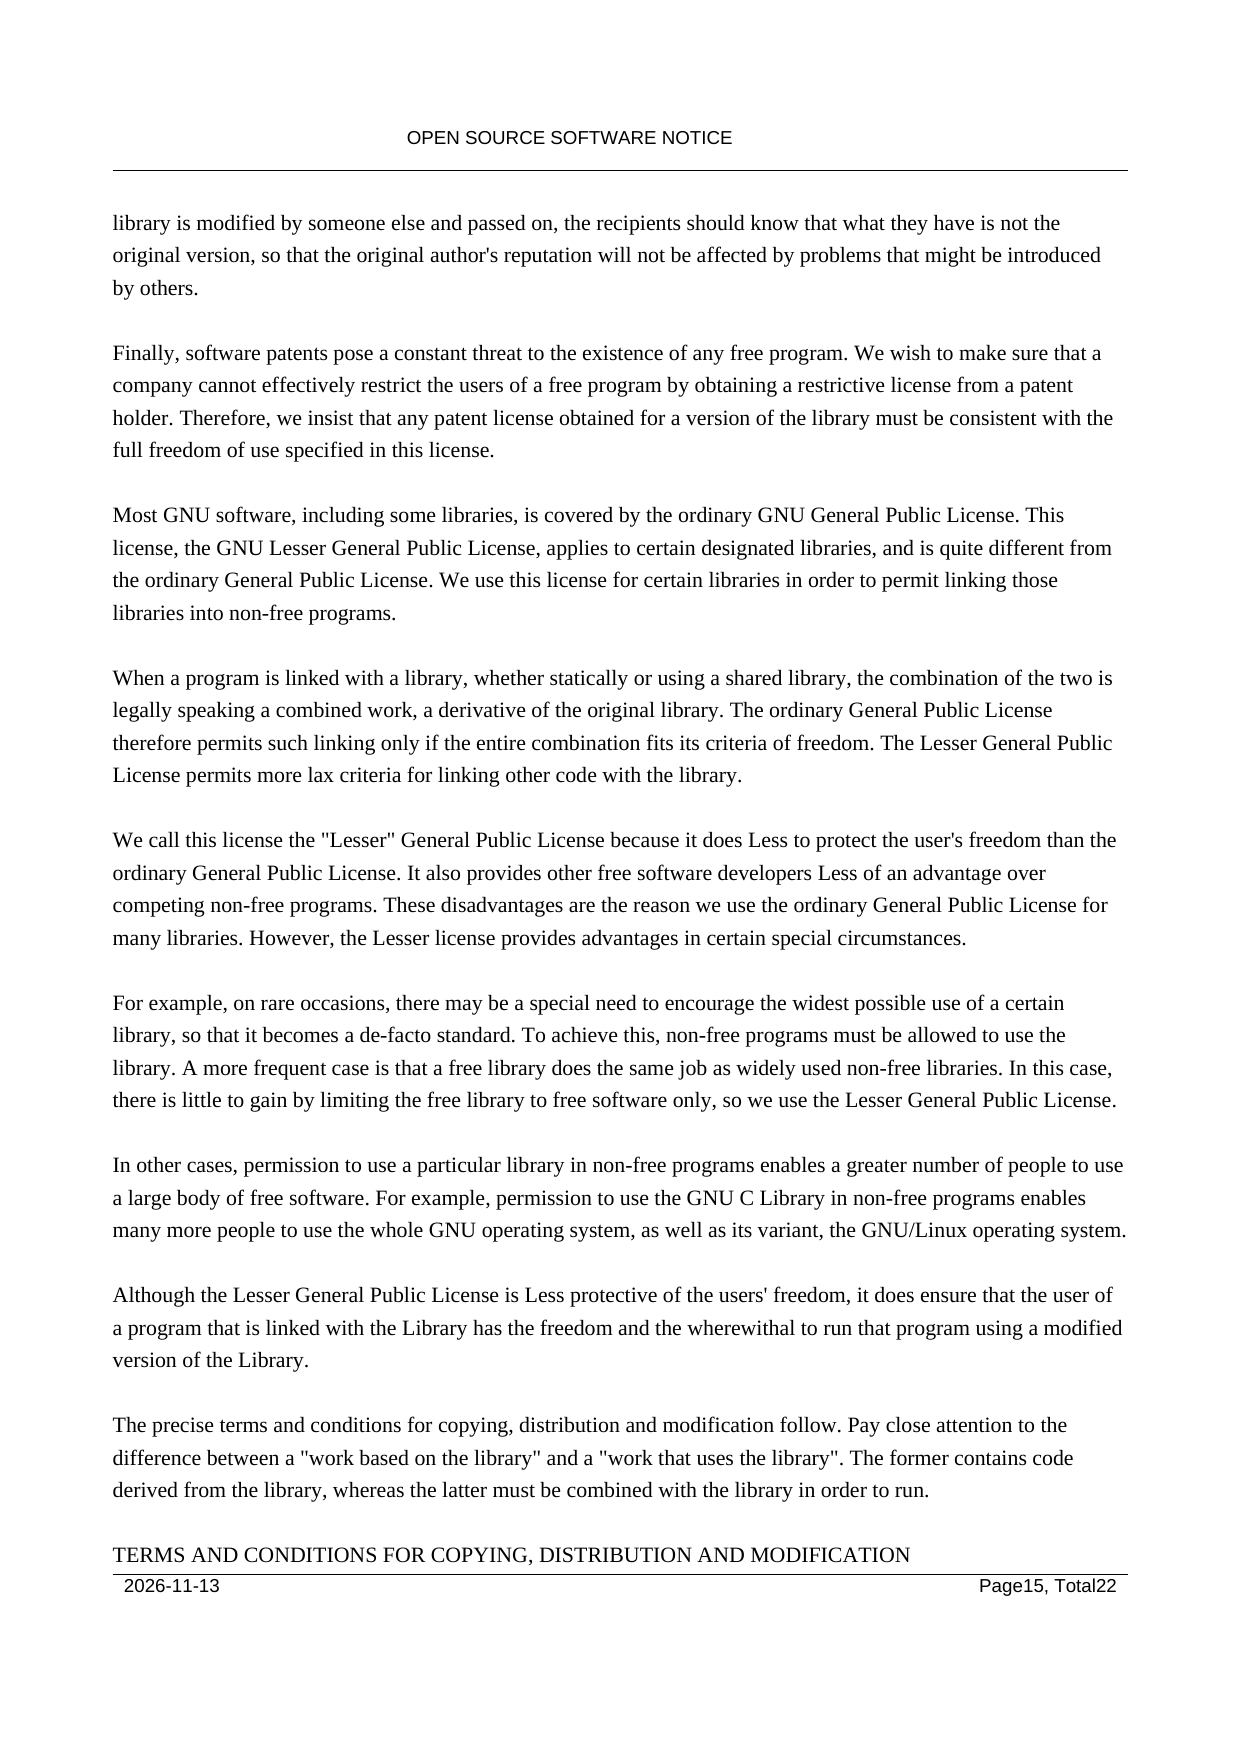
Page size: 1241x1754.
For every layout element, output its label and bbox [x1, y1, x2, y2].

text [112, 206, 1128, 1571]
